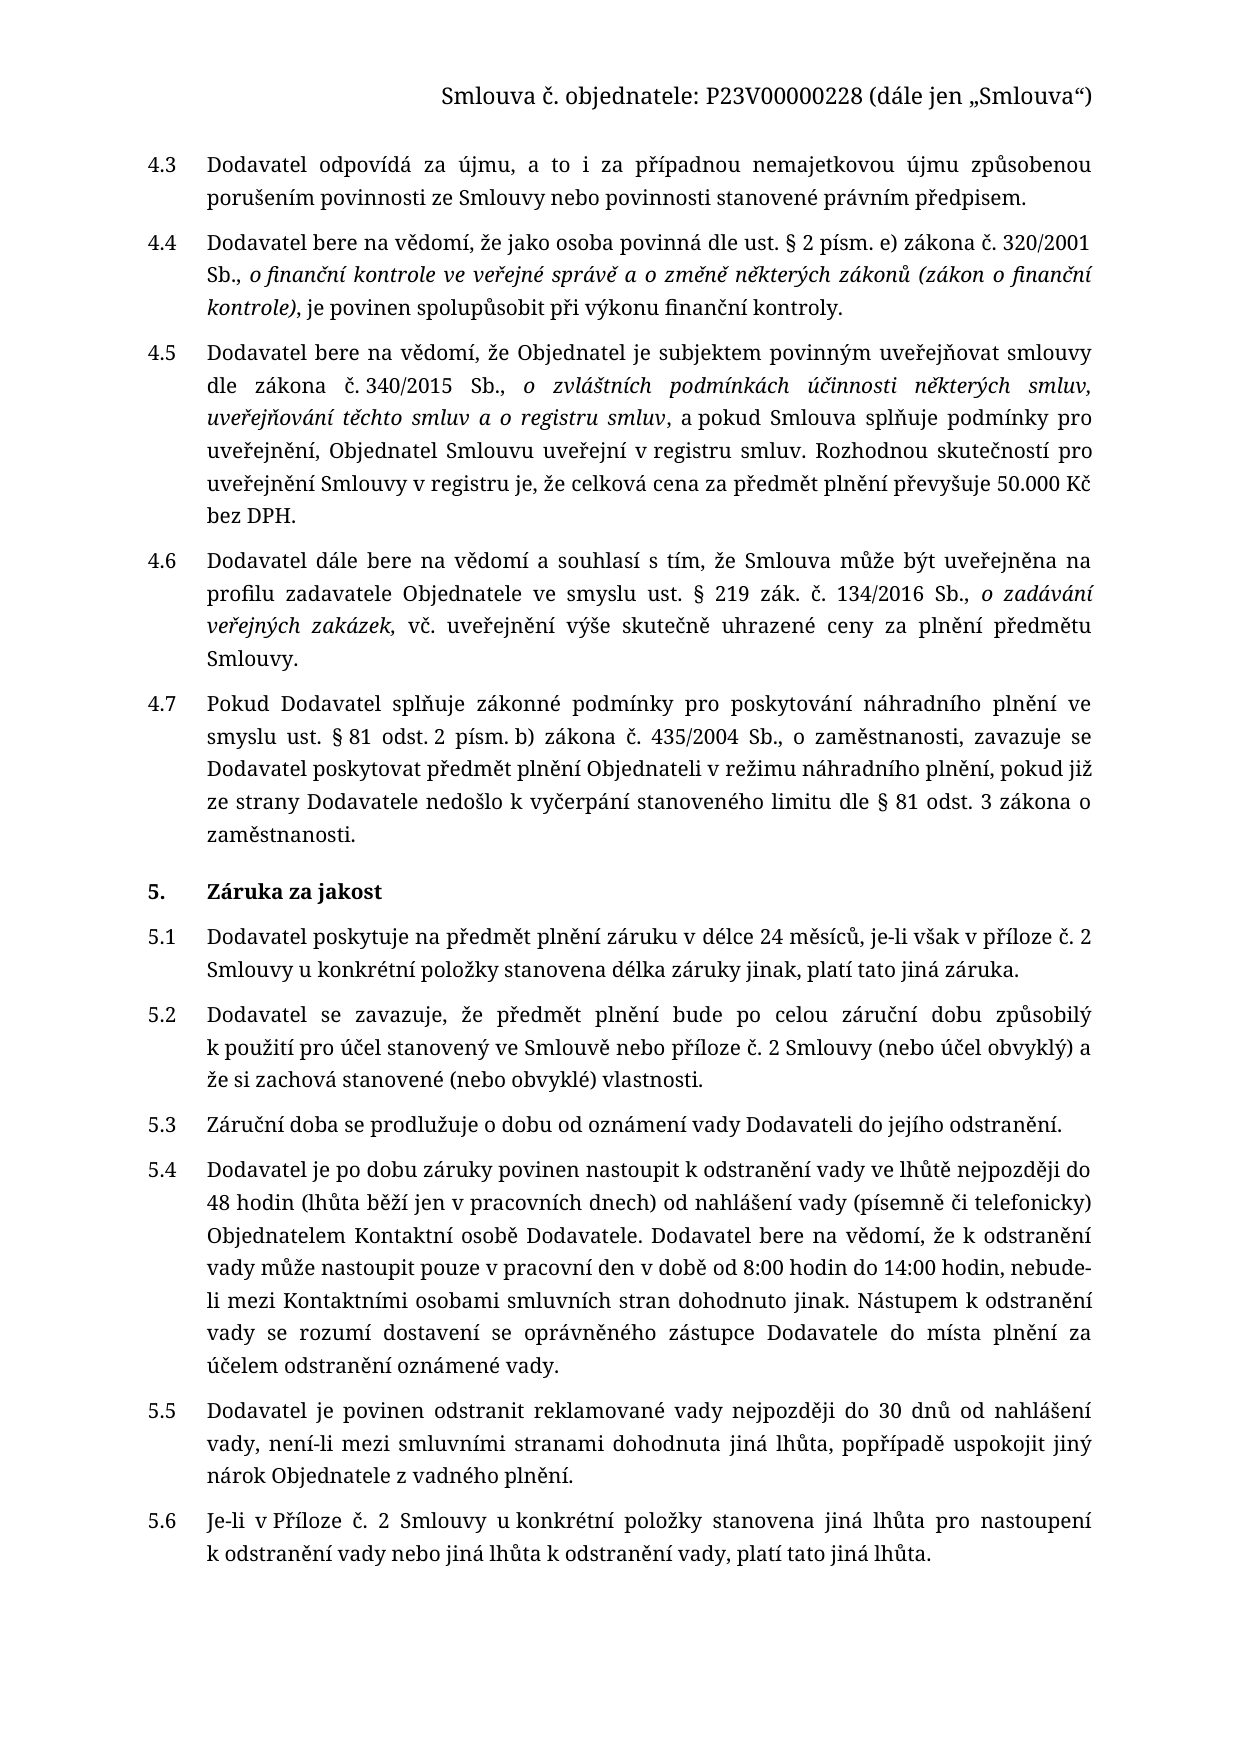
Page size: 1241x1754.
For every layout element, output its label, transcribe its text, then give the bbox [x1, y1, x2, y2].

list Dodavatel je po dobu záruky povinen nastoupit k odstranění vady ve lhůtě nejpozději do 48 hodin (lhůta běží jen v pracovních dnech) od nahlášení vady (písemně či telefonicky) Objednatelem Kontaktní osobě Dodavatele. Dodavatel bere na vědomí, že k odstranění vady může nastoupit pouze v pracovní den v době od 8:00 hodin do 14:00 hodin, nebude-li mezi Kontaktními osobami smluvních stran dohodnuto jinak. Nástupem k odstranění vady se rozumí dostavení se oprávněného zástupce Dodavatele do místa plnění za účelem odstranění oznámené vady. [148, 1156, 1093, 1379]
list Pokud Dodavatel splňuje zákonné podmínky pro poskytování náhradního plnění ve smyslu ust. § 81 odst. 2 písm. b) zákona č. 435/2004 Sb., o zaměstnanosti, zavazuje se Dodavatel poskytovat předmět plnění Objednateli v režimu náhradního plnění, pokud již ze strany Dodavatele nedošlo k vyčerpání stanoveného limitu dle § 81 odst. 3 zákona o zaměstnanosti. [148, 689, 1093, 848]
list Je-li v Příloze č. 2 Smlouvy u konkrétní položky stanovena jiná lhůta pro nastoupení k odstranění vady nebo jiná lhůta k odstranění vady, platí tato jiná lhůta. [148, 1507, 1093, 1568]
list Dodavatel bere na vědomí, že jako osoba povinná dle ust. § 2 písm. e) zákona č. 320/2001 Sb., o finanční kontrole ve veřejné správě a o změně některých zákonů (zákon o finanční kontrole), je povinen spolupůsobit při výkonu finanční kontroly. [148, 228, 1093, 322]
list Dodavatel odpovídá za újmu, a to i za případnou nemajetkovou újmu způsobenou porušením povinnosti ze Smlouvy nebo povinnosti stanovené právním předpisem. [148, 150, 1093, 211]
list Dodavatel se zavazuje, že předmět plnění bude po celou záruční dobu způsobilý k použití pro účel stanovený ve Smlouvě nebo příloze č. 2 Smlouvy (nebo účel obvyklý) a že si zachová stanovené (nebo obvyklé) vlastnosti. [148, 1000, 1093, 1094]
list Záruka za jakost [148, 877, 1093, 906]
list Dodavatel je povinen odstranit reklamované vady nejpozději do 30 dnů od nahlášení vady, není-li mezi smluvními stranami dohodnuta jiná lhůta, popřípadě uspokojit jiný nárok Objednatele z vadného plnění. [148, 1396, 1093, 1490]
list Záruční doba se prodlužuje o dobu od oznámení vady Dodavateli do jejího odstranění. [148, 1110, 1093, 1139]
list Dodavatel poskytuje na předmět plnění záruku v délce 24 měsíců, je-li však v příloze č. 2 Smlouvy u konkrétní položky stanovena délka záruky jinak, platí tato jiná záruka. [148, 922, 1093, 983]
list Dodavatel dále bere na vědomí a souhlasí s tím, že Smlouva může být uveřejněna na profilu zadavatele Objednatele ve smyslu ust. § 219 zák. č. 134/2016 Sb., o zadávání veřejných zakázek, vč. uveřejnění výše skutečně uhrazené ceny za plnění předmětu Smlouvy. [148, 546, 1093, 673]
list Dodavatel bere na vědomí, že Objednatel je subjektem povinným uveřejňovat smlouvy dle zákona č. 340/2015 Sb., o zvláštních podmínkách účinnosti některých smluv, uveřejňování těchto smluv a o registru smluv, a pokud Smlouva splňuje podmínky pro uveřejnění, Objednatel Smlouvu uveřejní v registru smluv. Rozhodnou skutečností pro uveřejnění Smlouvy v registru je, že celková cena za předmět plnění převyšuje 50.000 Kč bez DPH. [148, 338, 1093, 530]
